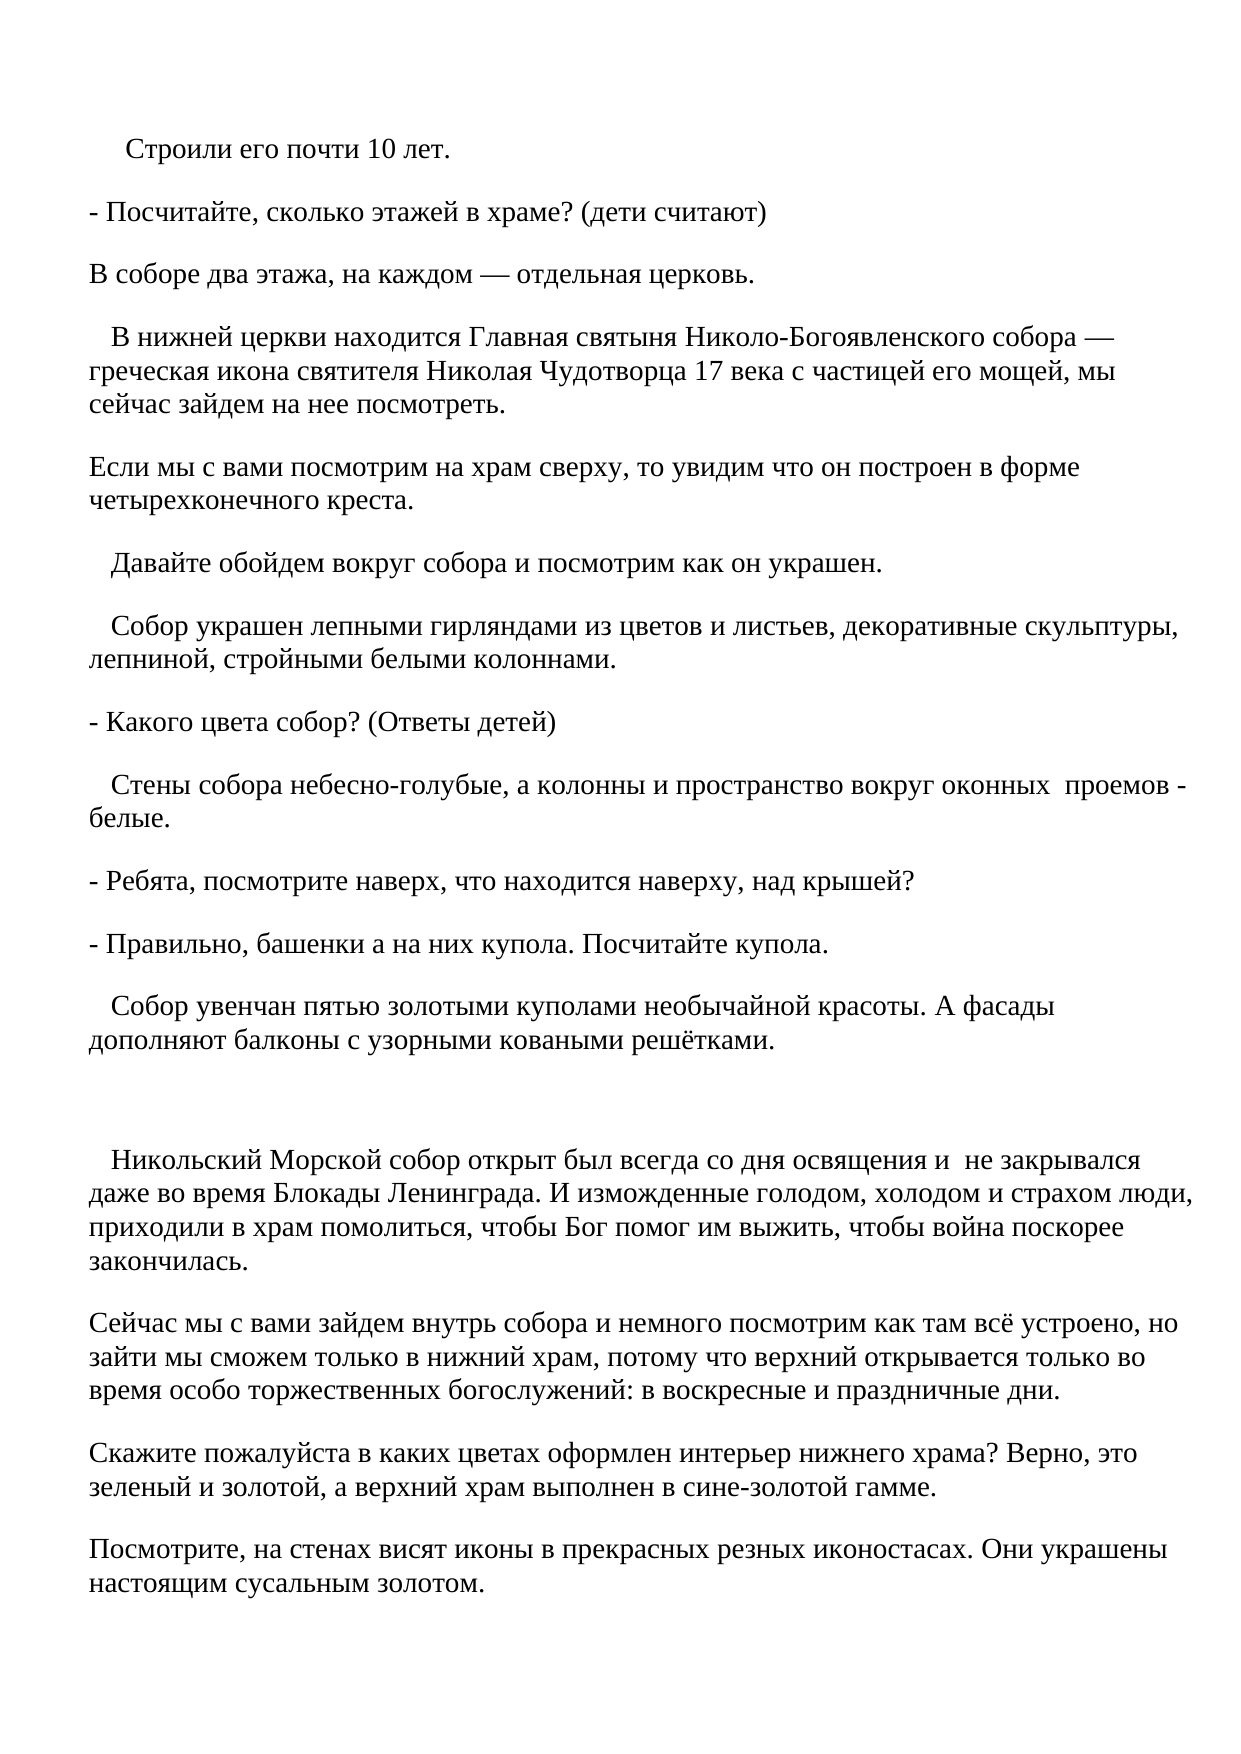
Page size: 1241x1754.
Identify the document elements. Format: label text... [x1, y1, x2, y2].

text Посмотрите, на стенах висят иконы в прекрасных резных иконостасах. Они украшены настоящим сусальным золотом. [89, 1531, 1196, 1598]
text Сейчас мы с вами зайдем внутрь собора и немного посмотрим как там всё устроено, но зайти мы сможем только в нижний храм, потому что верхний открывается только во время особо торжественных богослужений: в воскресные и праздничные дни. [89, 1305, 1196, 1406]
text Собор увенчан пятью золотыми куполами необычайной красоты. А фасады дополняют балконы с узорными коваными решётками. [89, 988, 1196, 1056]
text Собор украшен лепными гирляндами из цветов и листьев, декоративные скульптуры, лепниной, стройными белыми колоннами. [89, 608, 1196, 675]
text Строили его почти 10 лет. [89, 131, 1196, 164]
text В нижней церкви находится Главная святыня Николо-Богоявленского собора — греческая икона святителя Николая Чудотворца 17 века с частицей его мощей, мы сейчас зайдем на нее посмотреть. [89, 319, 1196, 420]
text - Какого цвета собор? (Ответы детей) [89, 704, 1196, 738]
text Скажите пожалуйста в каких цветах оформлен интерьер нижнего храма? Верно, это зеленый и золотой, а верхний храм выполнен в сине-золотой гамме. [89, 1435, 1196, 1502]
text - Правильно, башенки а на них купола. Посчитайте купола. [89, 926, 1196, 959]
text Никольский Морской собор открыт был всегда со дня освящения и не закрывался даже во время Блокады Ленинграда. И изможденные голодом, холодом и страхом люди, приходили в храм помолиться, чтобы Бог помог им выжить, чтобы война поскорее закончилась. [89, 1142, 1196, 1276]
text - Ребята, посмотрите наверх, что находится наверху, над крышей? [89, 863, 1196, 897]
text Давайте обойдем вокруг собора и посмотрим как он украшен. [89, 545, 1196, 579]
text - Посчитайте, сколько этажей в храме? (дети считают) [89, 194, 1196, 227]
text Если мы с вами посмотрим на храм сверху, то увидим что он построен в форме четырехконечного креста. [89, 449, 1196, 516]
text В соборе два этажа, на каждом — отдельная церковь. [89, 256, 1196, 290]
text Стены собора небесно-голубые, а колонны и пространство вокруг оконных проемов - белые. [89, 767, 1196, 834]
